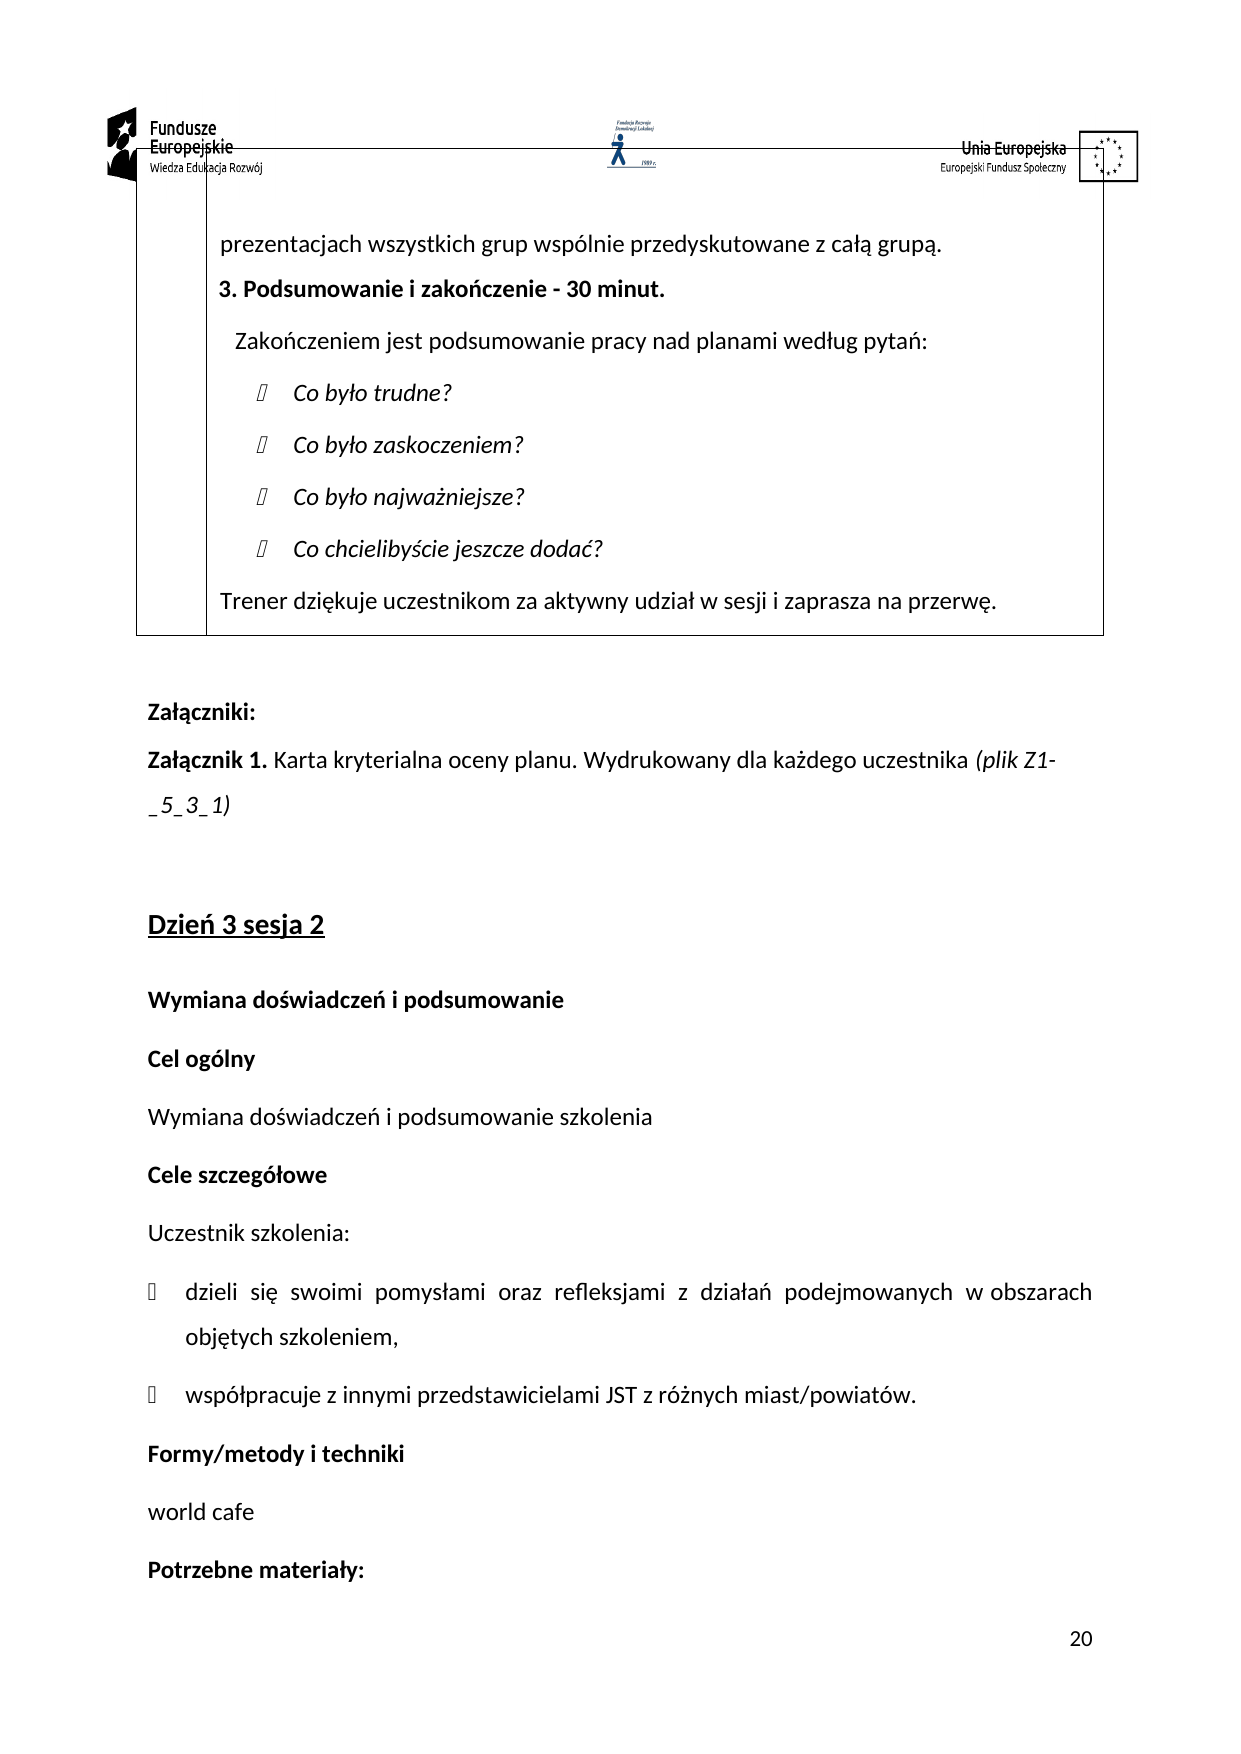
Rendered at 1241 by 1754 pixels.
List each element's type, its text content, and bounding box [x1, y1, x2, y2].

picture [605, 118, 658, 148]
text Potrzebne materiały: [148, 1554, 1092, 1585]
text Uczestnik szkolenia: [148, 1217, 1092, 1248]
text Wymiana doświadczeń i podsumowanie szkolenia [148, 1101, 1092, 1131]
text Formy/metody i techniki [148, 1438, 1092, 1468]
text Załączniki: [148, 696, 1092, 727]
text Załącznik 1. Karta kryterialna oceny planu. Wydrukowany dla każdego uczestnika (plik Z1_5_3_1) [148, 744, 1092, 820]
picture [928, 113, 1151, 199]
text Dzień 3 sesja 2 [148, 906, 1092, 942]
text Cele szczegółowe [148, 1159, 1092, 1190]
text world cafe [148, 1496, 1113, 1527]
text Cel ogólny [148, 1043, 1092, 1073]
list współpracuje z innymi przedstawicielami JST z różnych miast/powiatów. [148, 1379, 1092, 1410]
list dzieli się swoimi pomysłami oraz refleksjami z działań podejmowanych w obszarach objętych szkoleniem, [148, 1276, 1092, 1352]
picture [93, 88, 276, 200]
table_cell 135’ [137, 149, 206, 635]
subtitle Wymiana doświadczeń i podsumowanie [148, 984, 1092, 1015]
